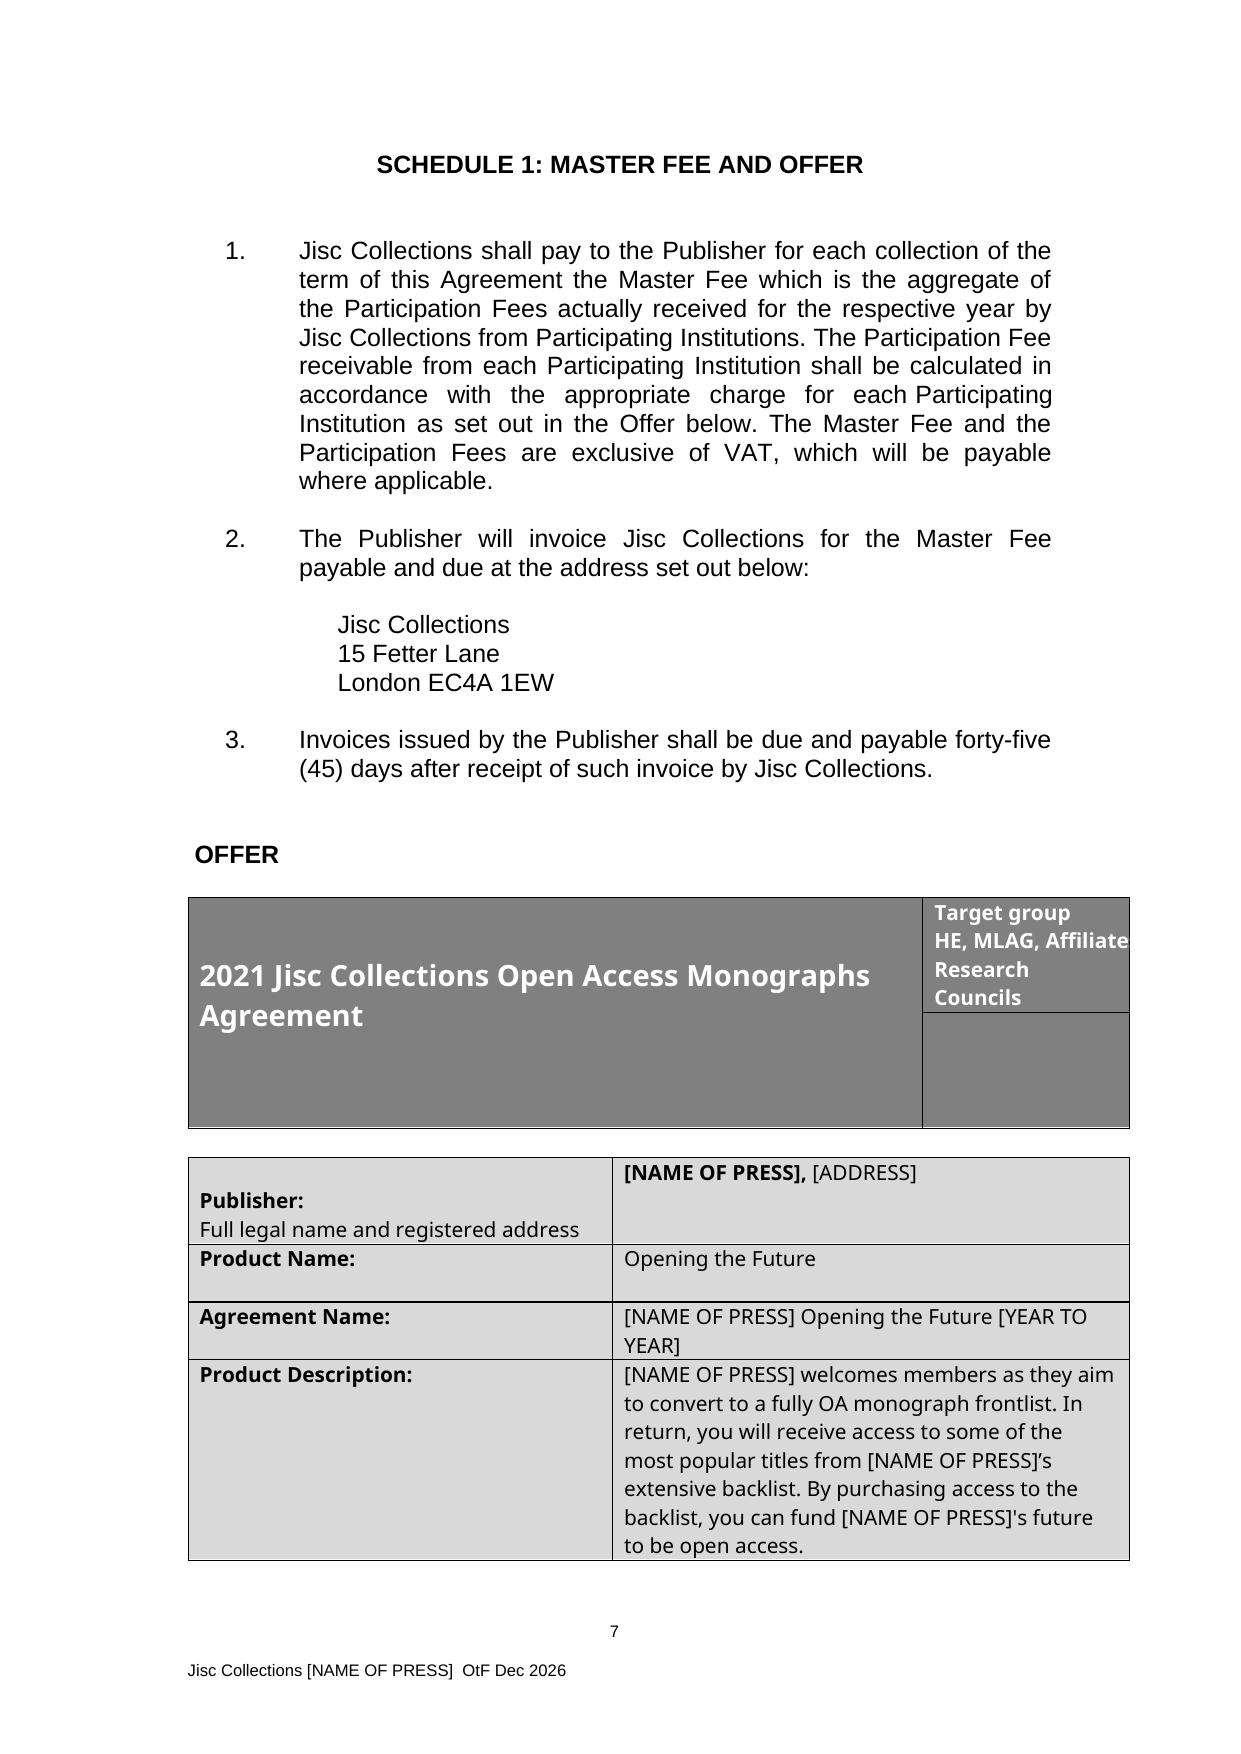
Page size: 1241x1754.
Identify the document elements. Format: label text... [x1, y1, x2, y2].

text SCHEDULE 1: MASTER FEE AND OFFER [187, 150, 1053, 179]
table_header Target group HE, MLAG, Affiliates, Research Councils [923, 898, 1129, 1012]
list Invoices issued by the Publisher shall be due and payable forty-five (45) days after receipt of such invoice by Jisc Collections. [225, 725, 1053, 782]
table_cell Agreement Name: [189, 1303, 612, 1359]
table_cell [NAME OF PRESS] Opening the Future [YEAR TO YEAR] [613, 1303, 1129, 1359]
text London EC4A 1EW [225, 667, 1053, 696]
table_cell Opening the Future [613, 1245, 1129, 1301]
list Jisc Collections shall pay to the Publisher for each collection of the term of this Agreement the Master Fee which is the aggregate of the Participation Fees actually received for the respective year by Jisc Collections from Participating Institutions. The Participation Fee receivable from each Participating Institution shall be calculated in accordance with the appropriate charge for each Participating Institution as set out in the Offer below. The Master Fee and the Participation Fees are exclusive of VAT, which will be payable where applicable. [225, 236, 1053, 495]
table_cell [NAME OF PRESS] welcomes members as they aim to convert to a fully OA monograph frontlist. In return, you will receive access to some of the most popular titles from [NAME OF PRESS]’s extensive backlist. By purchasing access to the backlist, you can fund [NAME OF PRESS]'s future to be open access. [613, 1360, 1129, 1559]
table_cell [923, 1013, 1129, 1127]
text OFFER [187, 840, 1053, 869]
table_header 2021 Jisc Collections Open Access Monographs Agreement [189, 898, 922, 1127]
text 15 Fetter Lane [225, 639, 1053, 667]
table_header Publisher: Full legal name and registered address [189, 1158, 612, 1243]
text Jisc Collections [225, 610, 1053, 639]
list The Publisher will invoice Jisc Collections for the Master Fee payable and due at the address set out below: [225, 524, 1053, 581]
table_cell Product Description: [189, 1360, 612, 1559]
table_cell Product Name: [189, 1245, 612, 1301]
table_header [NAME OF PRESS], [ADDRESS] [613, 1158, 1129, 1243]
